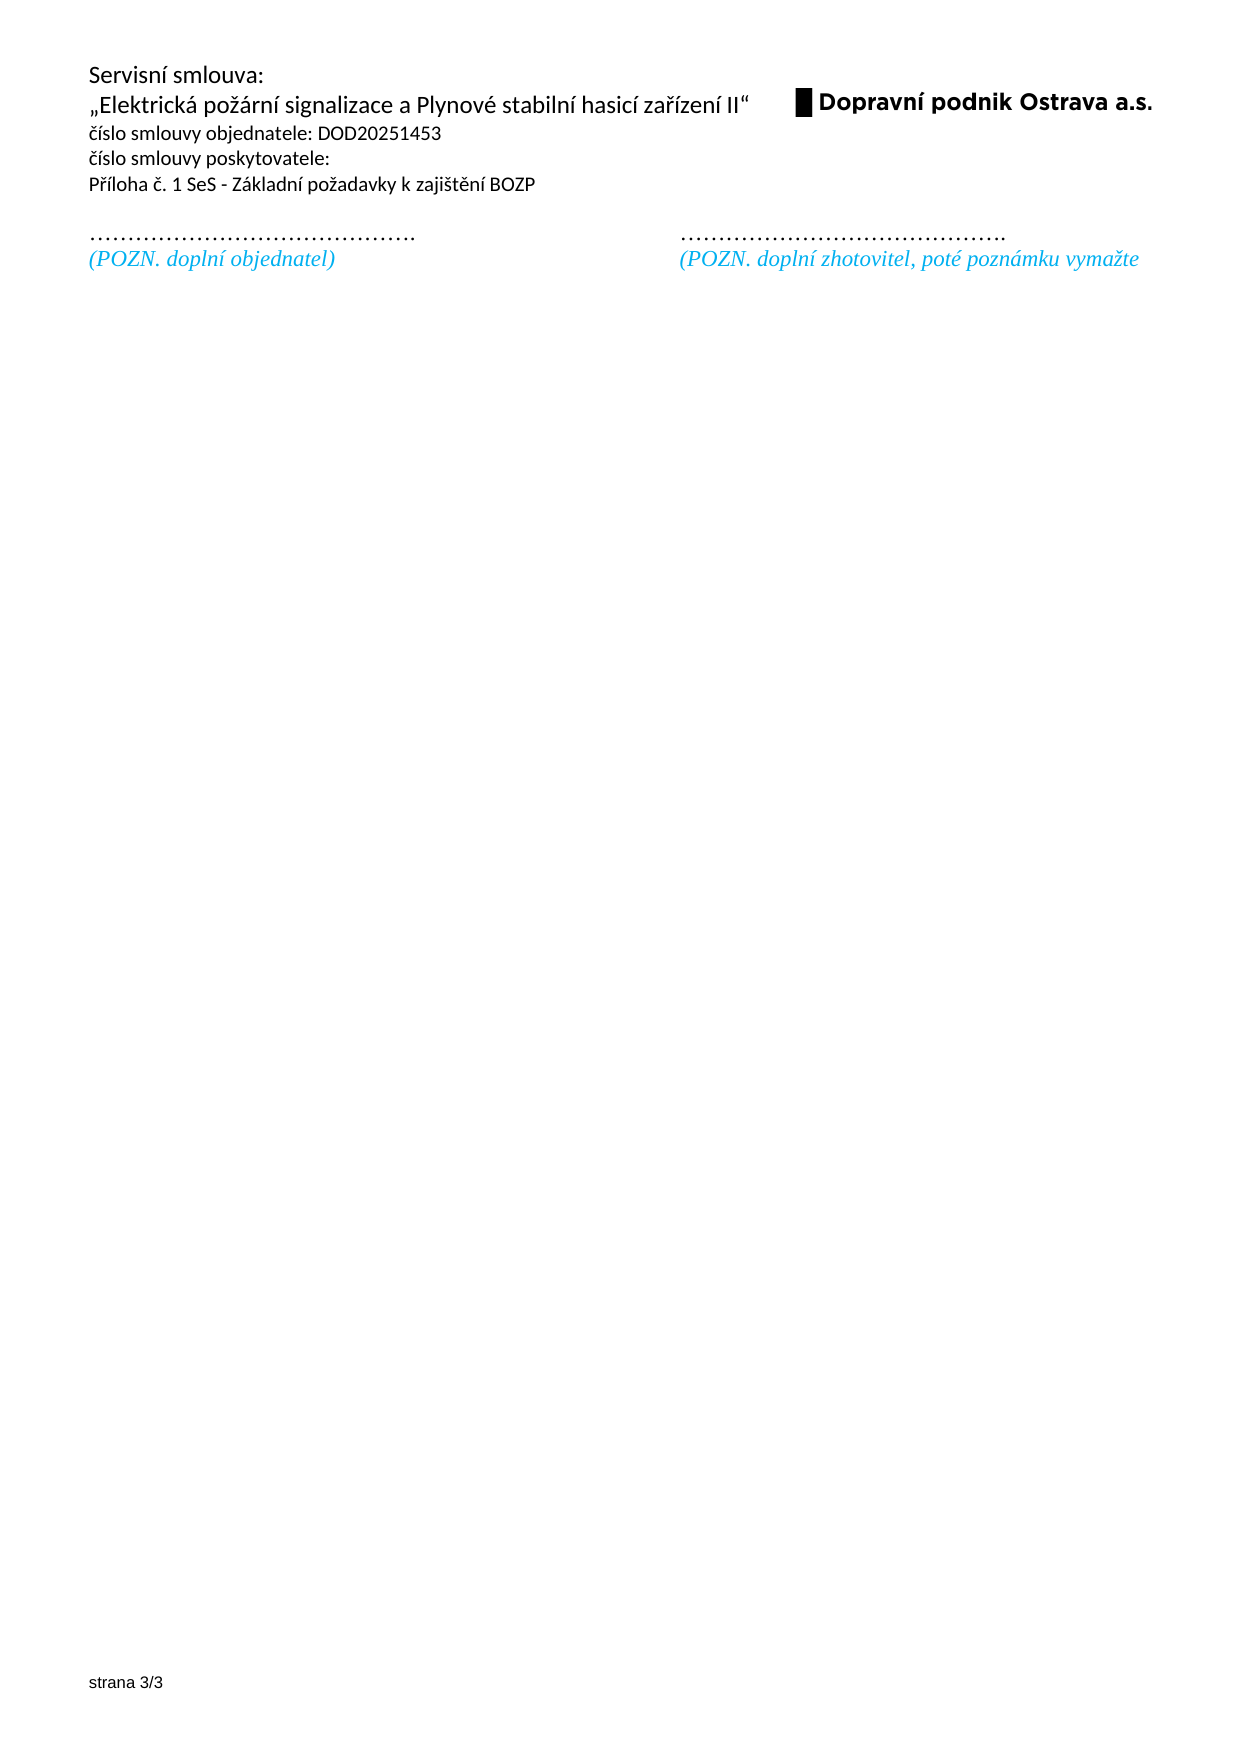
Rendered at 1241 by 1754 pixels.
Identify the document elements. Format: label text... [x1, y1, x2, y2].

text ……………………………………. ……………………………………. [89, 218, 1152, 245]
text (POZN. doplní objednatel) (POZN. doplní zhotovitel, poté poznámku vymažte [89, 245, 1152, 271]
picture [795, 88, 1152, 117]
